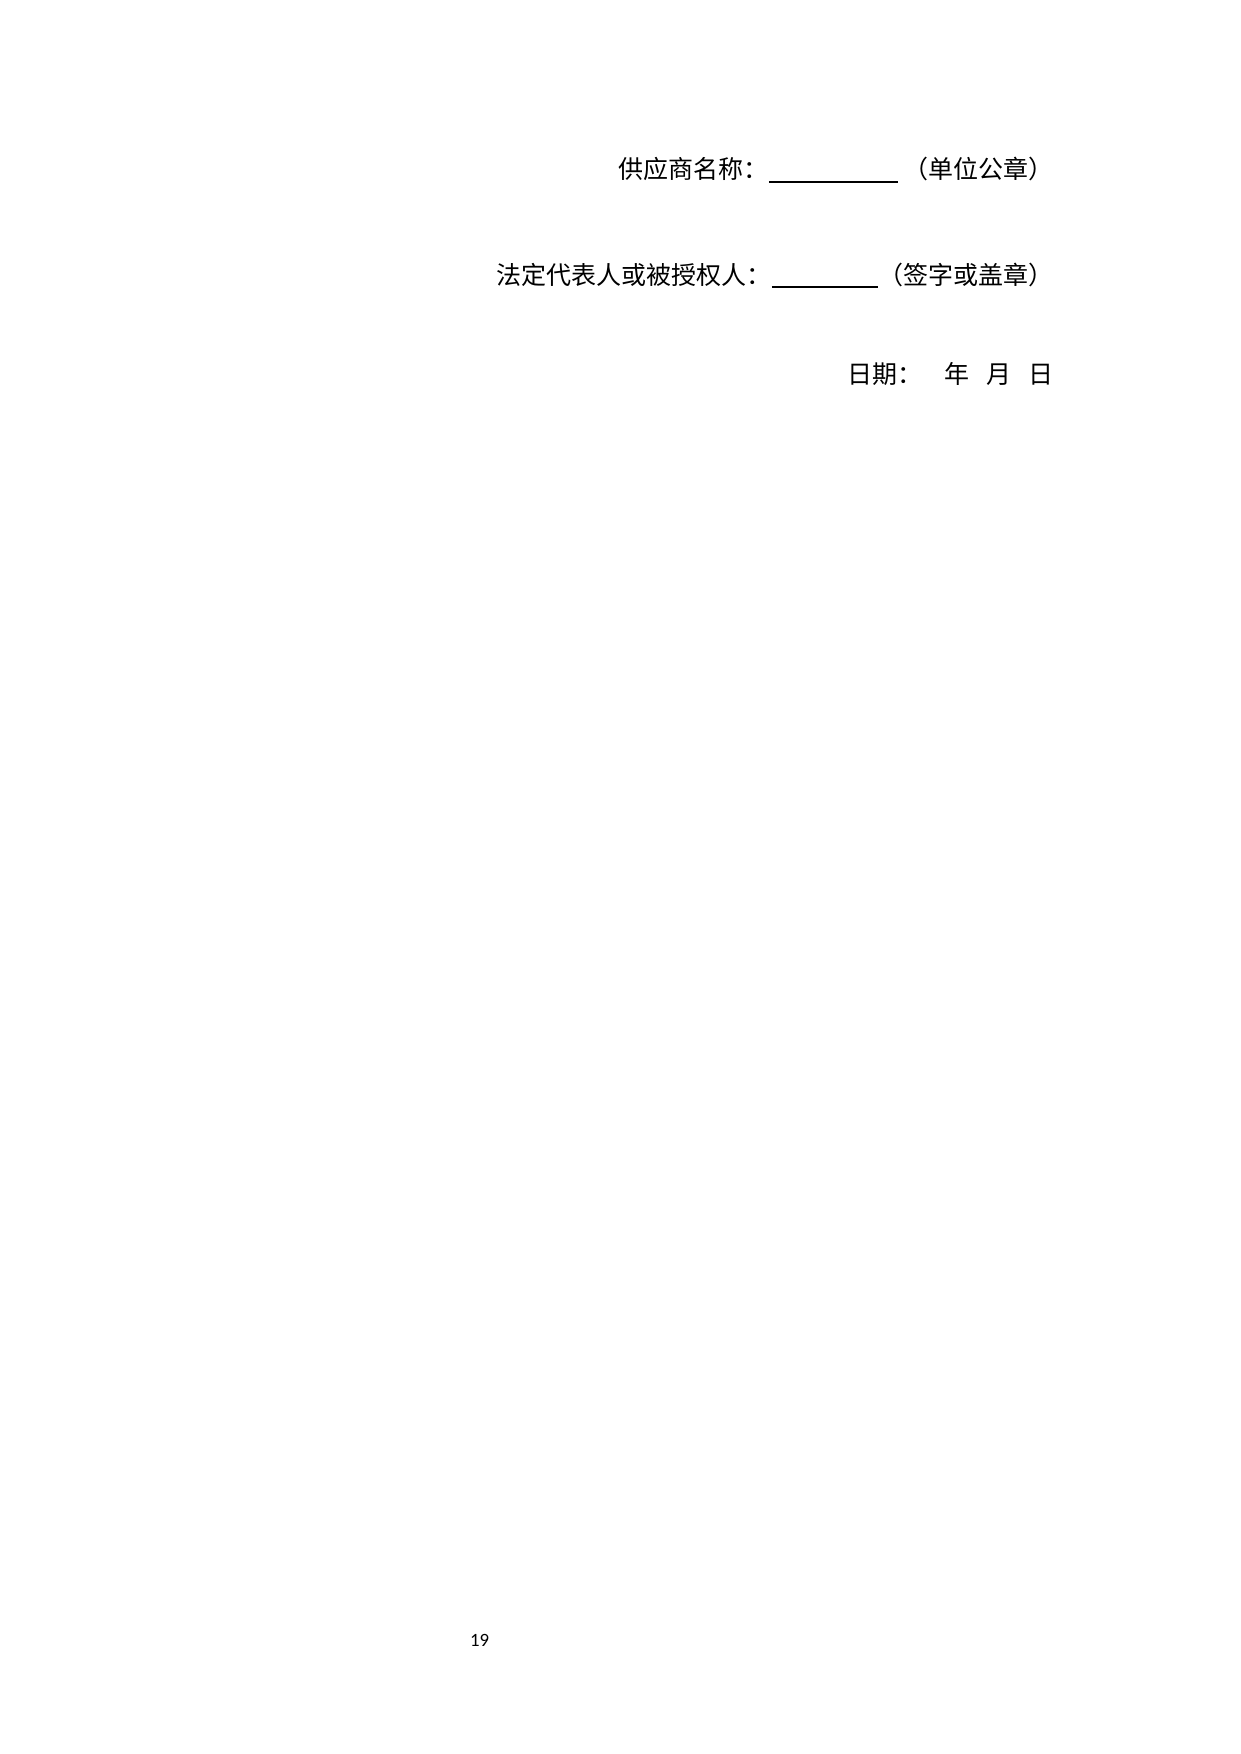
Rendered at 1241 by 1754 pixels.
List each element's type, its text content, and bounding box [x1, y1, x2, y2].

text 日期： 年 月 日 [187, 354, 1053, 391]
text 法定代表人或被授权人： （签字或盖章） [187, 255, 1053, 292]
text 供应商名称： （单位公章） [187, 150, 1053, 186]
